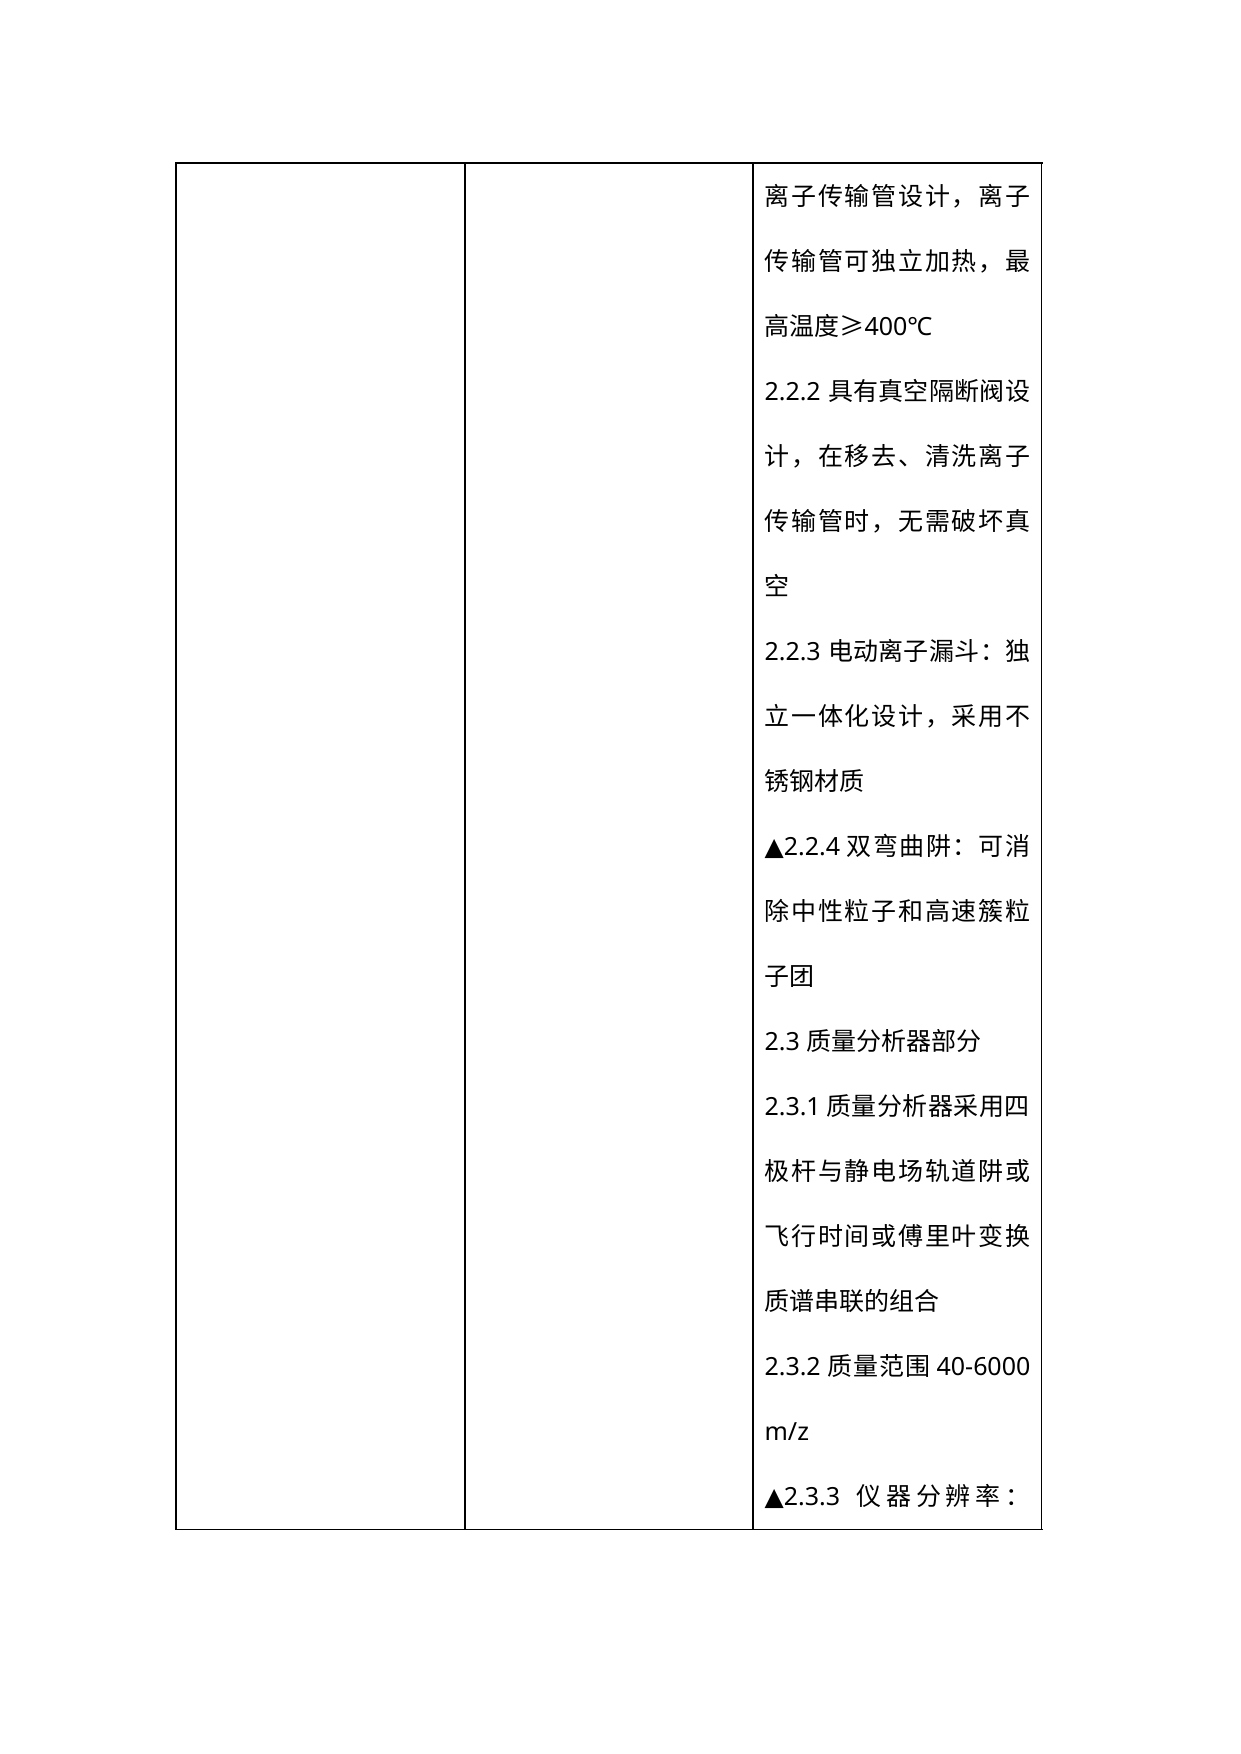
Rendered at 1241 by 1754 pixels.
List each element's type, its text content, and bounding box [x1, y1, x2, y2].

table_cell [466, 164, 752, 1528]
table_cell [754, 164, 1041, 1528]
table_cell 2 [177, 164, 464, 1528]
